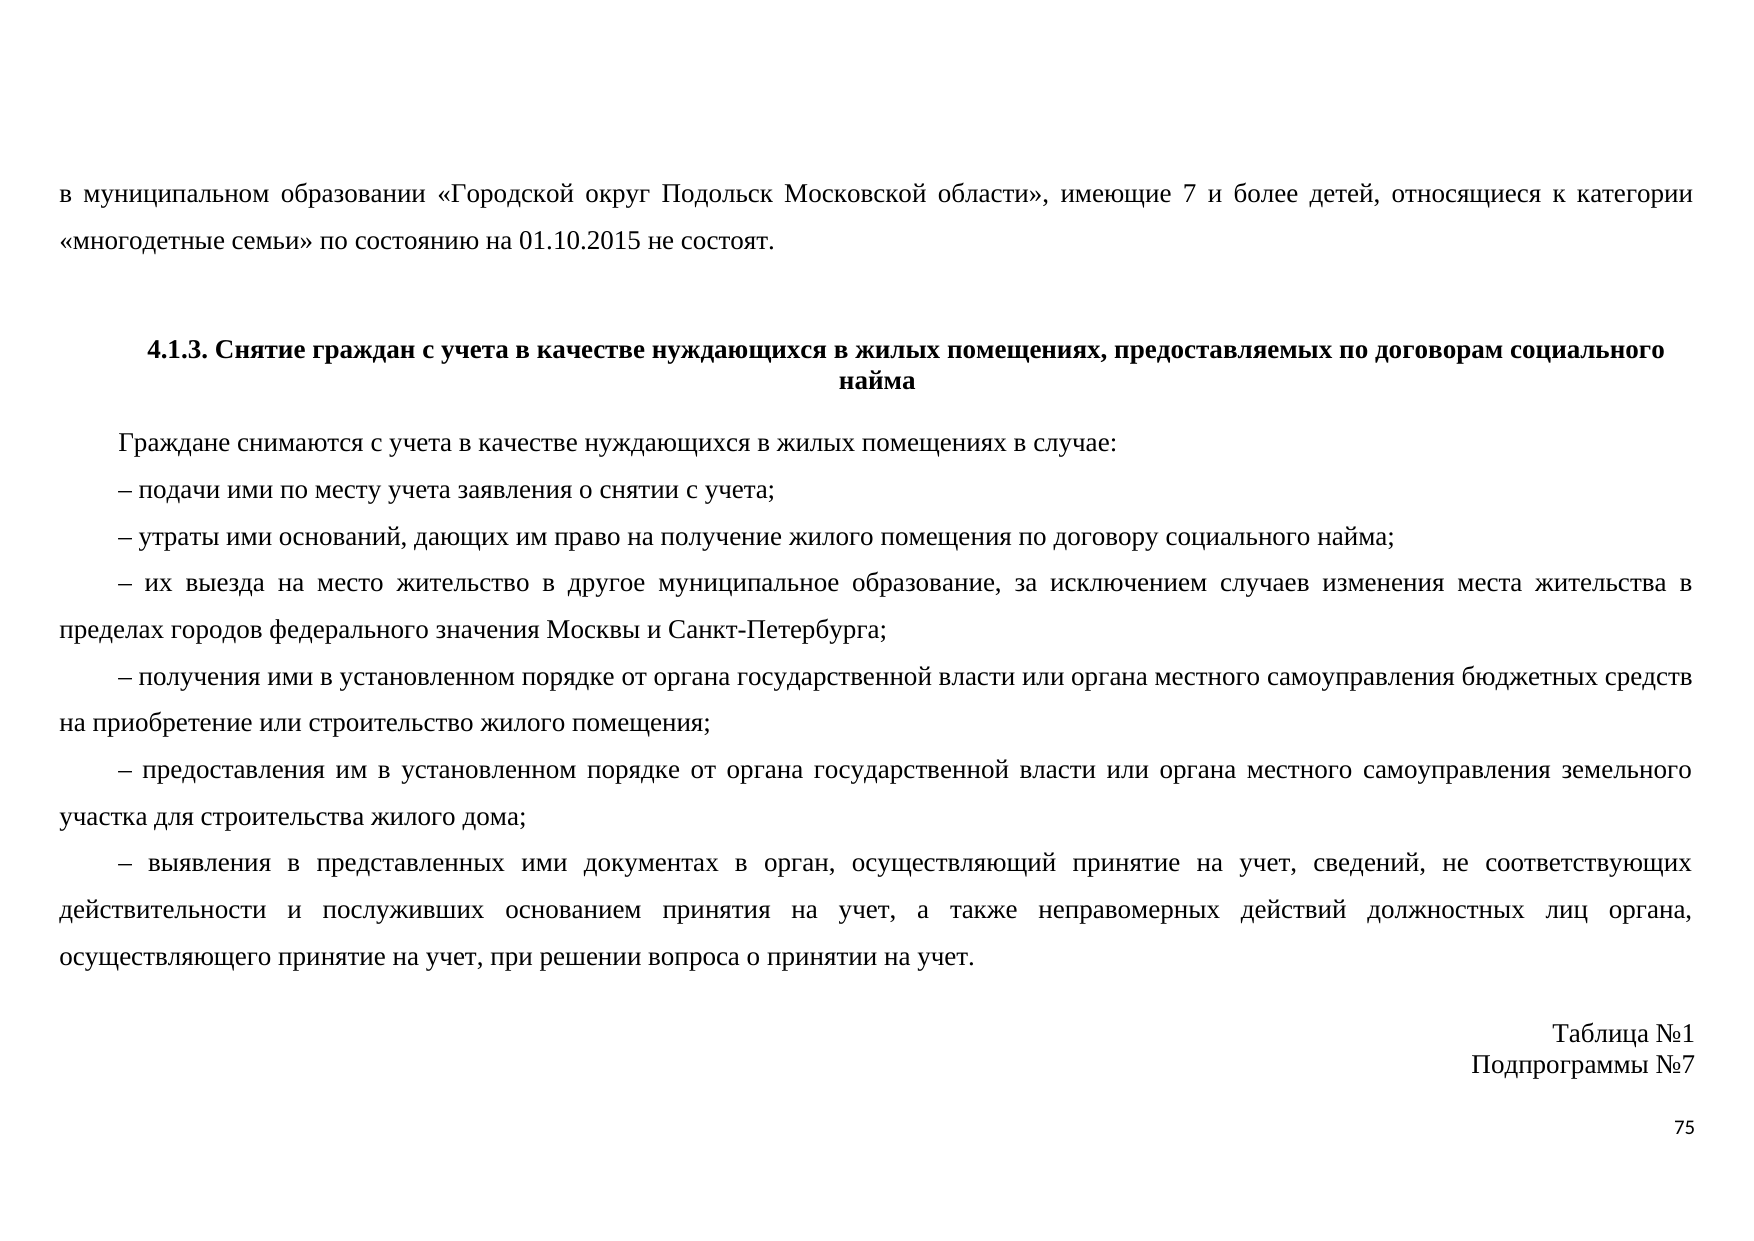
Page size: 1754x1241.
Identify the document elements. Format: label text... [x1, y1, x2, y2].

text Таблица №1 [59, 1017, 1695, 1048]
text – выявления в представленных ими документах в орган, осуществляющий принятие на учет, сведений, не соответствующих действительности и послуживших основанием принятия на учет, а также неправомерных действий должностных лиц органа, осуществляющего принятие на учет, при решении вопроса о принятии на учет. [59, 846, 1695, 971]
text – предоставления им в установленном порядке от органа государственной власти или органа местного самоуправления земельного участка для строительства жилого дома; [59, 753, 1695, 831]
text – их выезда на место жительство в другое муниципальное образование, за исключением случаев изменения места жительства в пределах городов федерального значения Москвы и Санкт-Петербурга; [59, 566, 1695, 644]
text Подпрограммы №7 [59, 1048, 1695, 1080]
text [59, 177, 1695, 255]
text – подачи ими по месту учета заявления о снятии с учета; [59, 473, 1695, 504]
text 4.1.3. Снятие граждан с учета в качестве нуждающихся в жилых помещениях, предоставляемых по договорам социального найма [59, 333, 1695, 395]
text – утраты ими оснований, дающих им право на получение жилого помещения по договору социального найма; [59, 519, 1695, 551]
text – получения ими в установленном порядке от органа государственной власти или органа местного самоуправления бюджетных средств на приобретение или строительство жилого помещения; [59, 659, 1695, 737]
text Граждане снимаются с учета в качестве нуждающихся в жилых помещениях в случае: [59, 426, 1695, 457]
